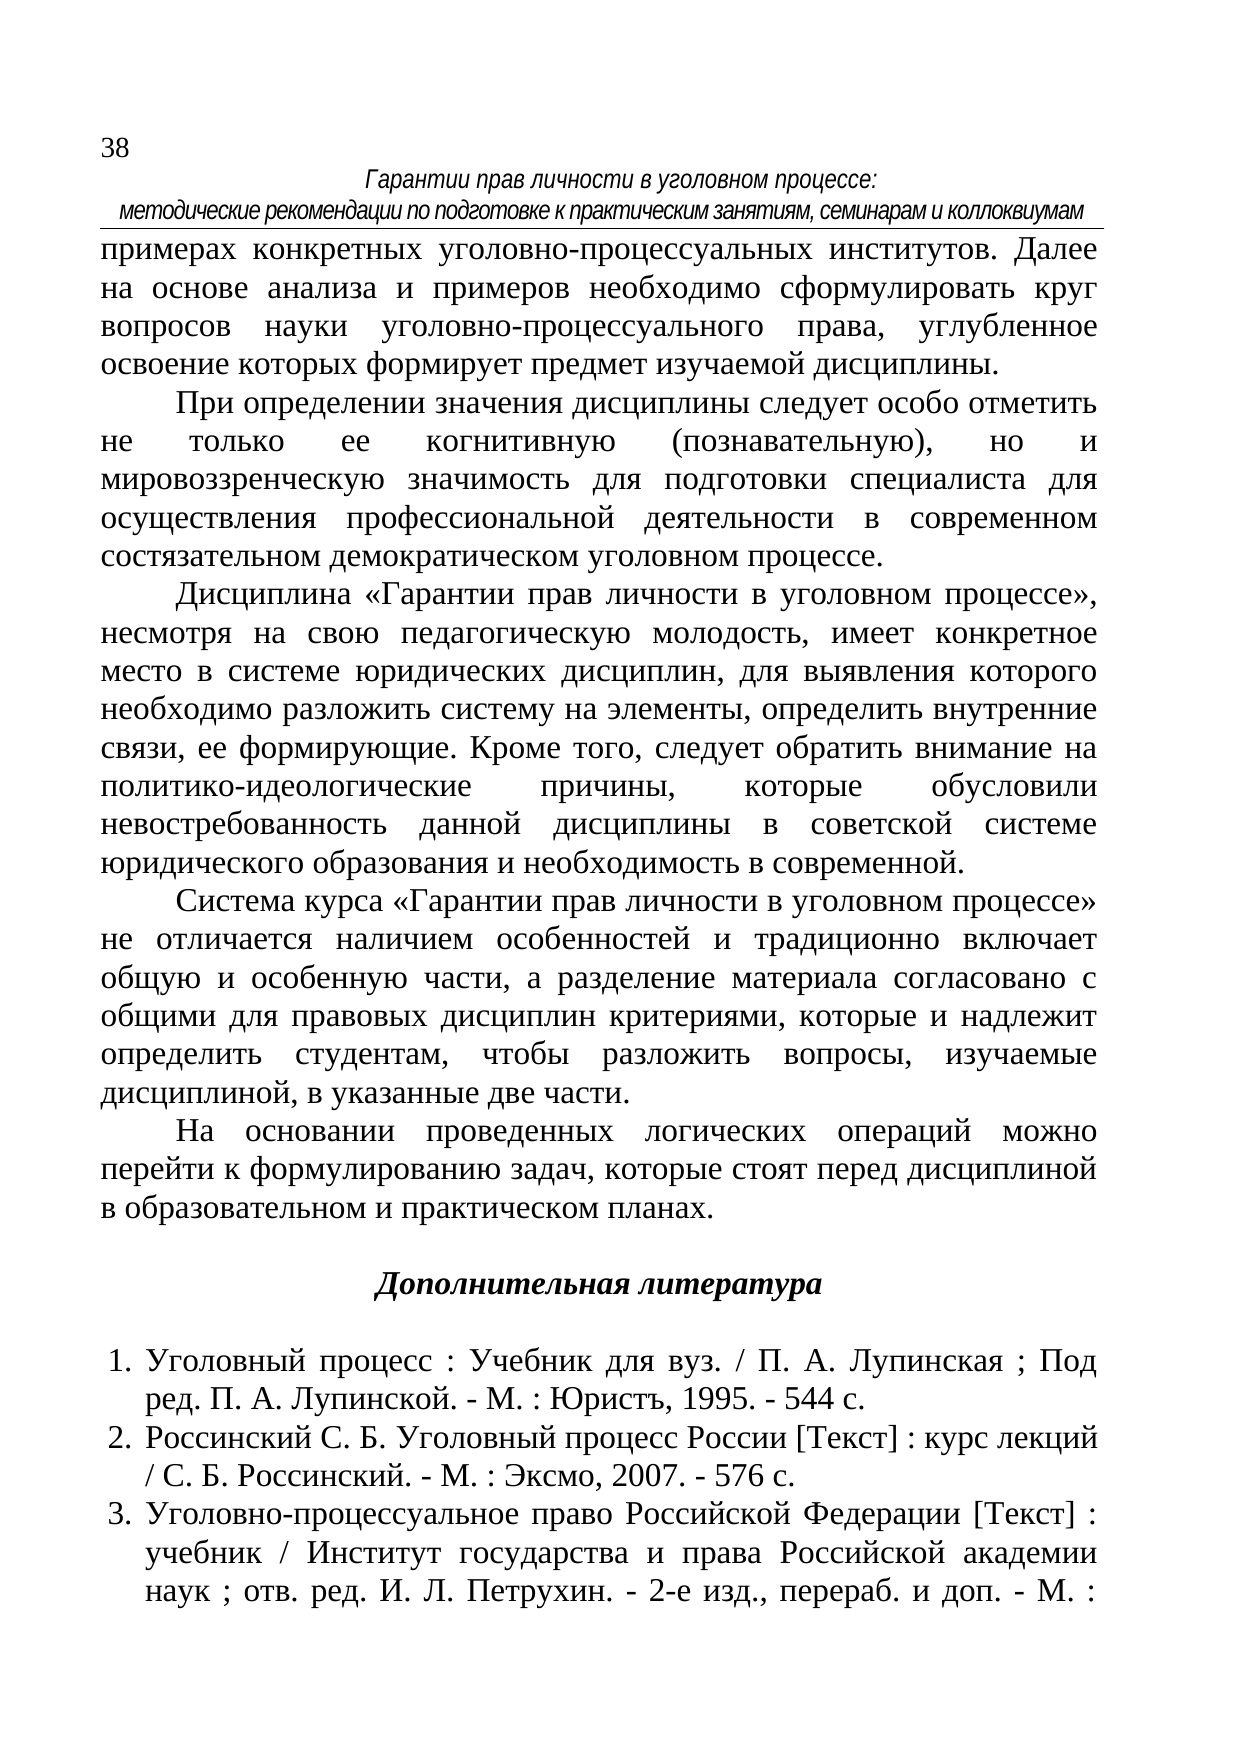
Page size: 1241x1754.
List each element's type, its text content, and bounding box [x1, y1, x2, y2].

list Уголовный процесс : Учебник для вуз. / П. А. Лупинская ; Под ред. П. А. Лупинской. - М. : Юристъ, 1995. - 544 с. [107, 1340, 1098, 1417]
list Россинский С. Б. Уголовный процесс России [Текст] : курс лекций / С. Б. Россинский. - М. : Эксмо, 2007. - 576 с. [107, 1417, 1098, 1494]
text Дисциплина «Гарантии прав личности в уголовном процессе», несмотря на свою педагогическую молодость, имеет конкретное место в системе юридических дисциплин, для выявления которого необходимо разложить систему на элементы, определить внутренние связи, ее формирующие. Кроме того, следует обратить внимание на политико-идеологические причины, которые обусловили невостребованность данной дисциплины в советской системе юридического образования и необходимость в современной. [100, 574, 1098, 880]
text На основании проведенных логических операций можно перейти к формулированию задач, которые стоят перед дисциплиной в образовательном и практическом планах. [100, 1110, 1098, 1225]
text При определении значения дисциплины следует особо отметить не только ее когнитивную (познавательную), но и мировоззренческую значимость для подготовки специалиста для осуществления профессиональной деятельности в современном состязательном демократическом уголовном процессе. [100, 382, 1098, 574]
text Система курса «Гарантии прав личности в уголовном процессе» не отличается наличием особенностей и традиционно включает общую и особенную части, а разделение материала согласовано с общими для правовых дисциплин критериями, которые и надлежит определить студентам, чтобы разложить вопросы, изучаемые дисциплиной, в указанные две части. [100, 880, 1098, 1110]
text Дополнительная литература [100, 1264, 1098, 1302]
